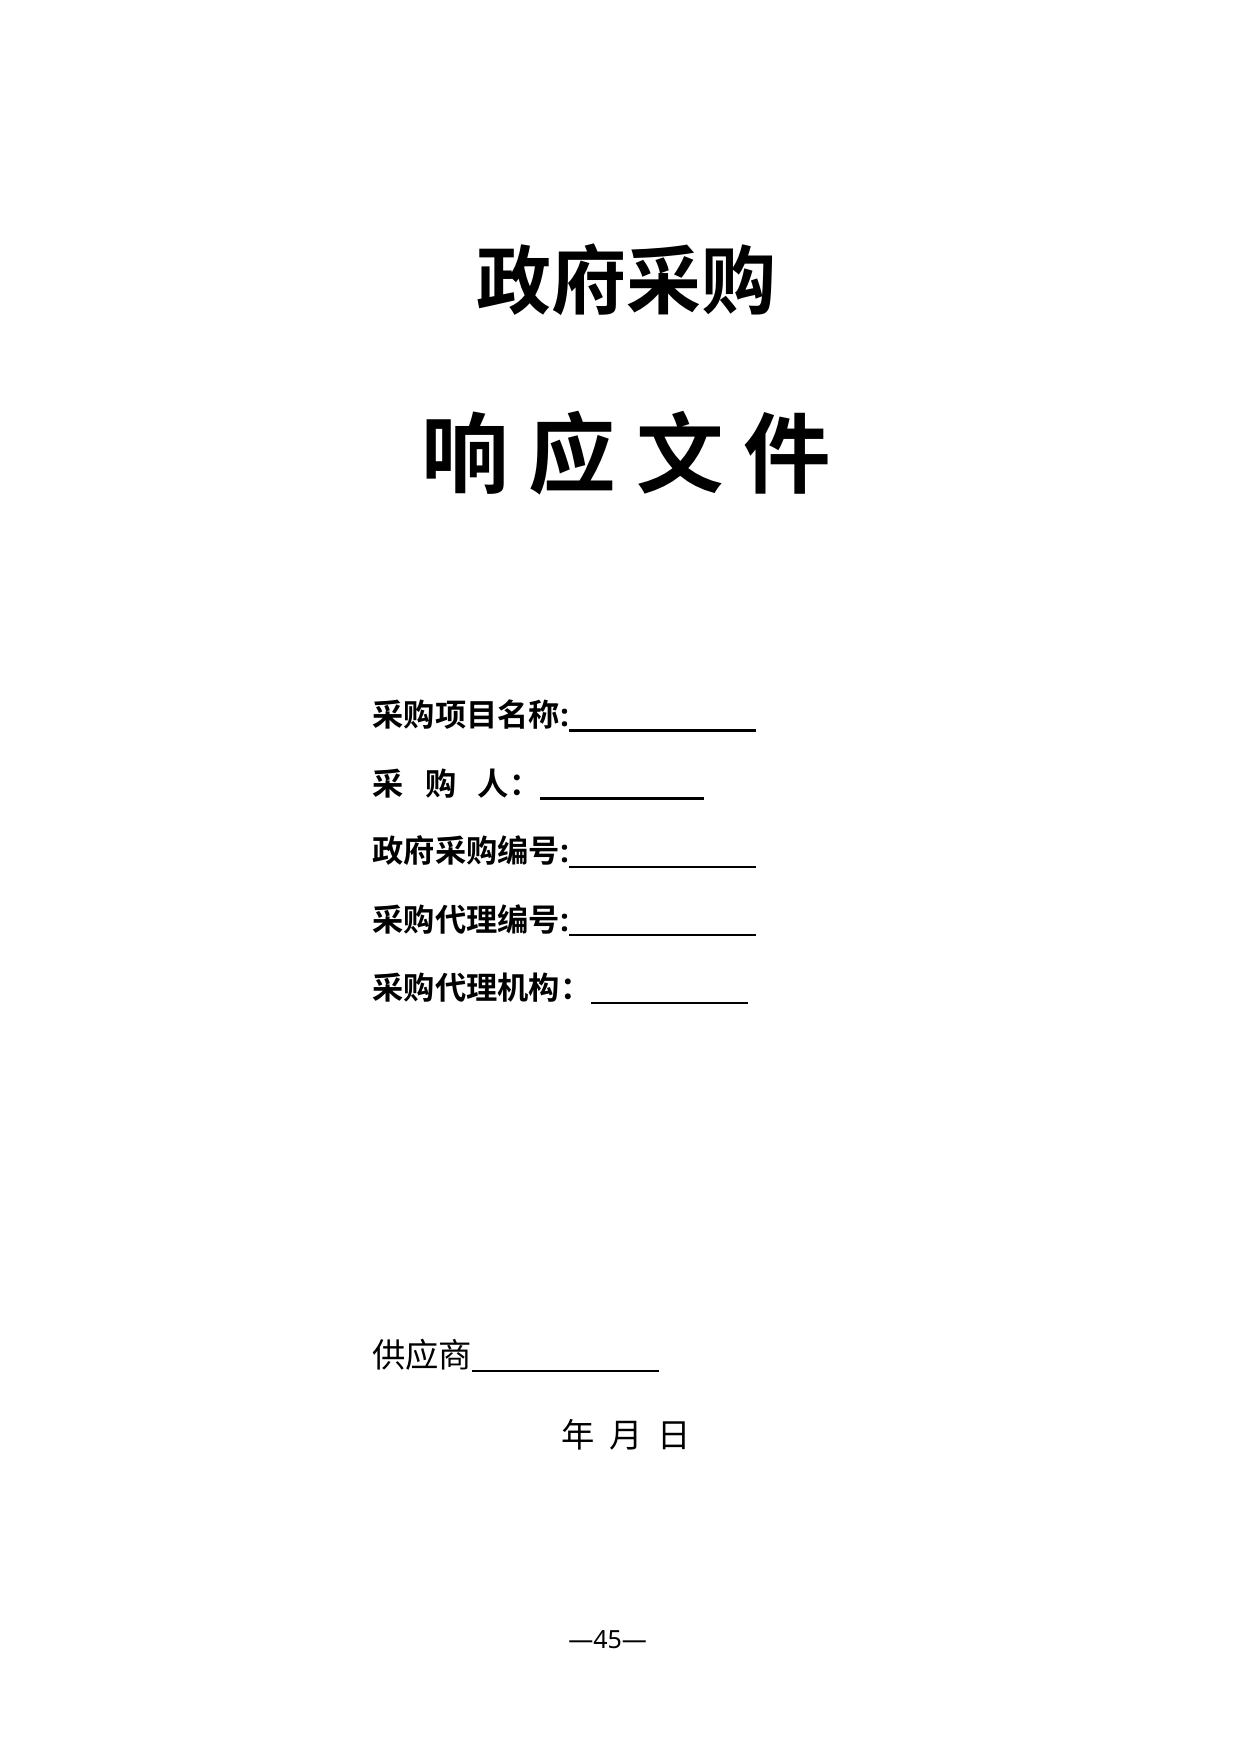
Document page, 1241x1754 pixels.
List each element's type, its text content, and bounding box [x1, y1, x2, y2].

text 政府采购 [165, 222, 1087, 330]
text 采购项目名称: [165, 691, 1087, 736]
text 供应商 [165, 1329, 1087, 1377]
text 年 月 日 [165, 1401, 1087, 1466]
text 采 购 人： [165, 759, 1087, 804]
text 采购代理机构： [165, 963, 1087, 1008]
text 响 应 文 件 [165, 384, 1087, 511]
text 采购代理编号: [165, 895, 1087, 940]
text 政府采购编号: [165, 827, 1087, 872]
